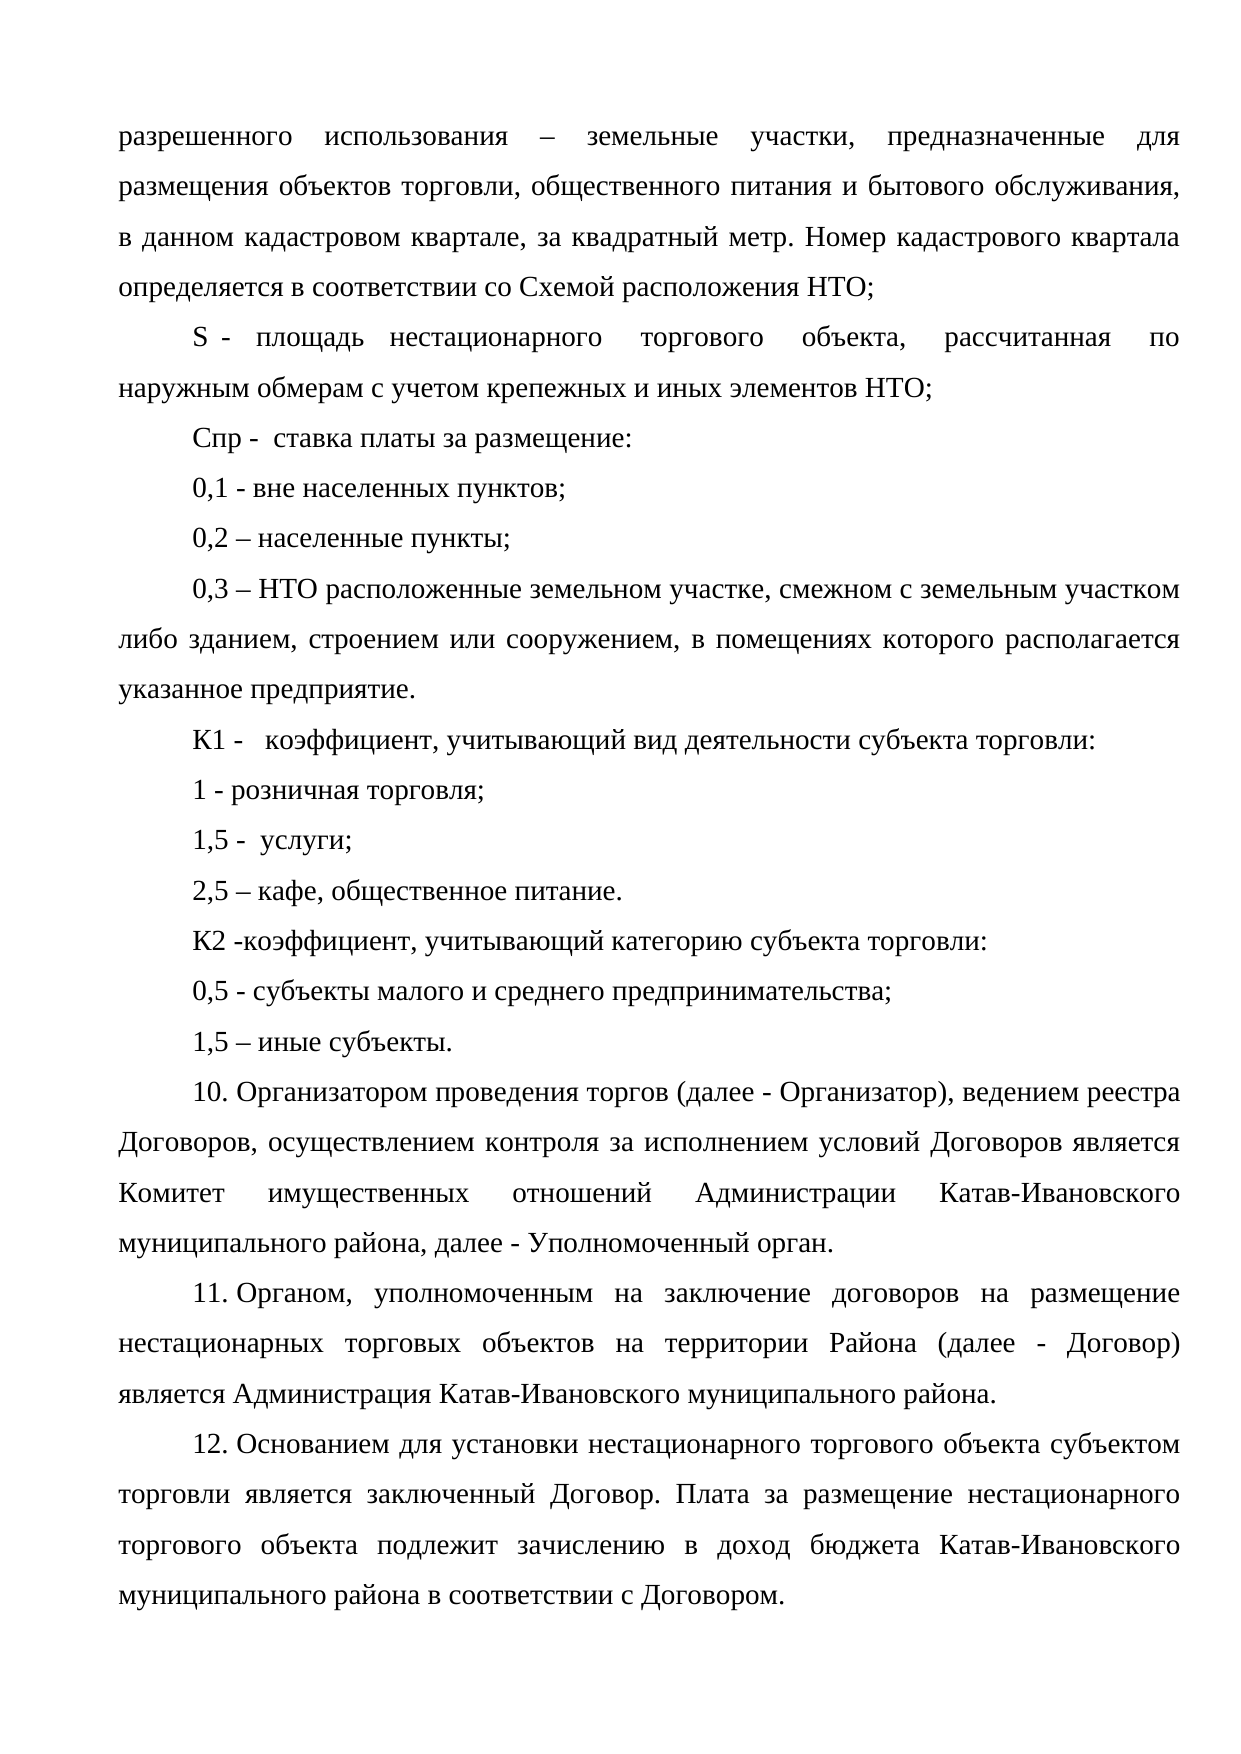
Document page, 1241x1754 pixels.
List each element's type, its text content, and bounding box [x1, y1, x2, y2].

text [118, 118, 1181, 303]
text 1,5 – иные субъекты. [118, 1024, 1181, 1057]
text 0,3 – НТО расположенные земельном участке, смежном с земельным участком либо зданием, строением или сооружением, в помещениях которого располагается указанное предприятие. [118, 571, 1181, 705]
text 0,5 - субъекты малого и среднего предпринимательства; [118, 973, 1181, 1007]
text 1 - розничная торговля; [118, 772, 1181, 806]
list Организатором проведения торгов (далее - Организатор), ведением реестра Договоров, осуществлением контроля за исполнением условий Договоров является Комитет имущественных отношений Администрации Катав-Ивановского муниципального района, далее - Уполномоченный орган. [118, 1074, 1181, 1258]
list Основанием для установки нестационарного торгового объекта субъектом торговли является заключенный Договор. Плата за размещение нестационарного торгового объекта подлежит зачислению в доход бюджета Катав-Ивановского муниципального района в соответствии с Договором. [118, 1426, 1181, 1611]
text S - площадь нестационарного торгового объекта, рассчитанная по наружным обмерам с учетом крепежных и иных элементов НТО; [118, 319, 1181, 403]
text 1,5 - услуги; [118, 822, 1181, 856]
text Спр - ставка платы за размещение: [118, 420, 1181, 453]
text 0,1 - вне населенных пунктов; [118, 470, 1181, 504]
text 2,5 – кафе, общественное питание. [118, 873, 1181, 906]
text 0,2 – населенные пункты; [118, 521, 1181, 554]
text К2 -коэффициент, учитывающий категорию субъекта торговли: [118, 923, 1181, 957]
text К1 - коэффициент, учитывающий вид деятельности субъекта торговли: [118, 722, 1181, 755]
list Органом, уполномоченным на заключение договоров на размещение нестационарных торговых объектов на территории Района (далее - Договор) является Администрация Катав-Ивановского муниципального района. [118, 1275, 1181, 1409]
